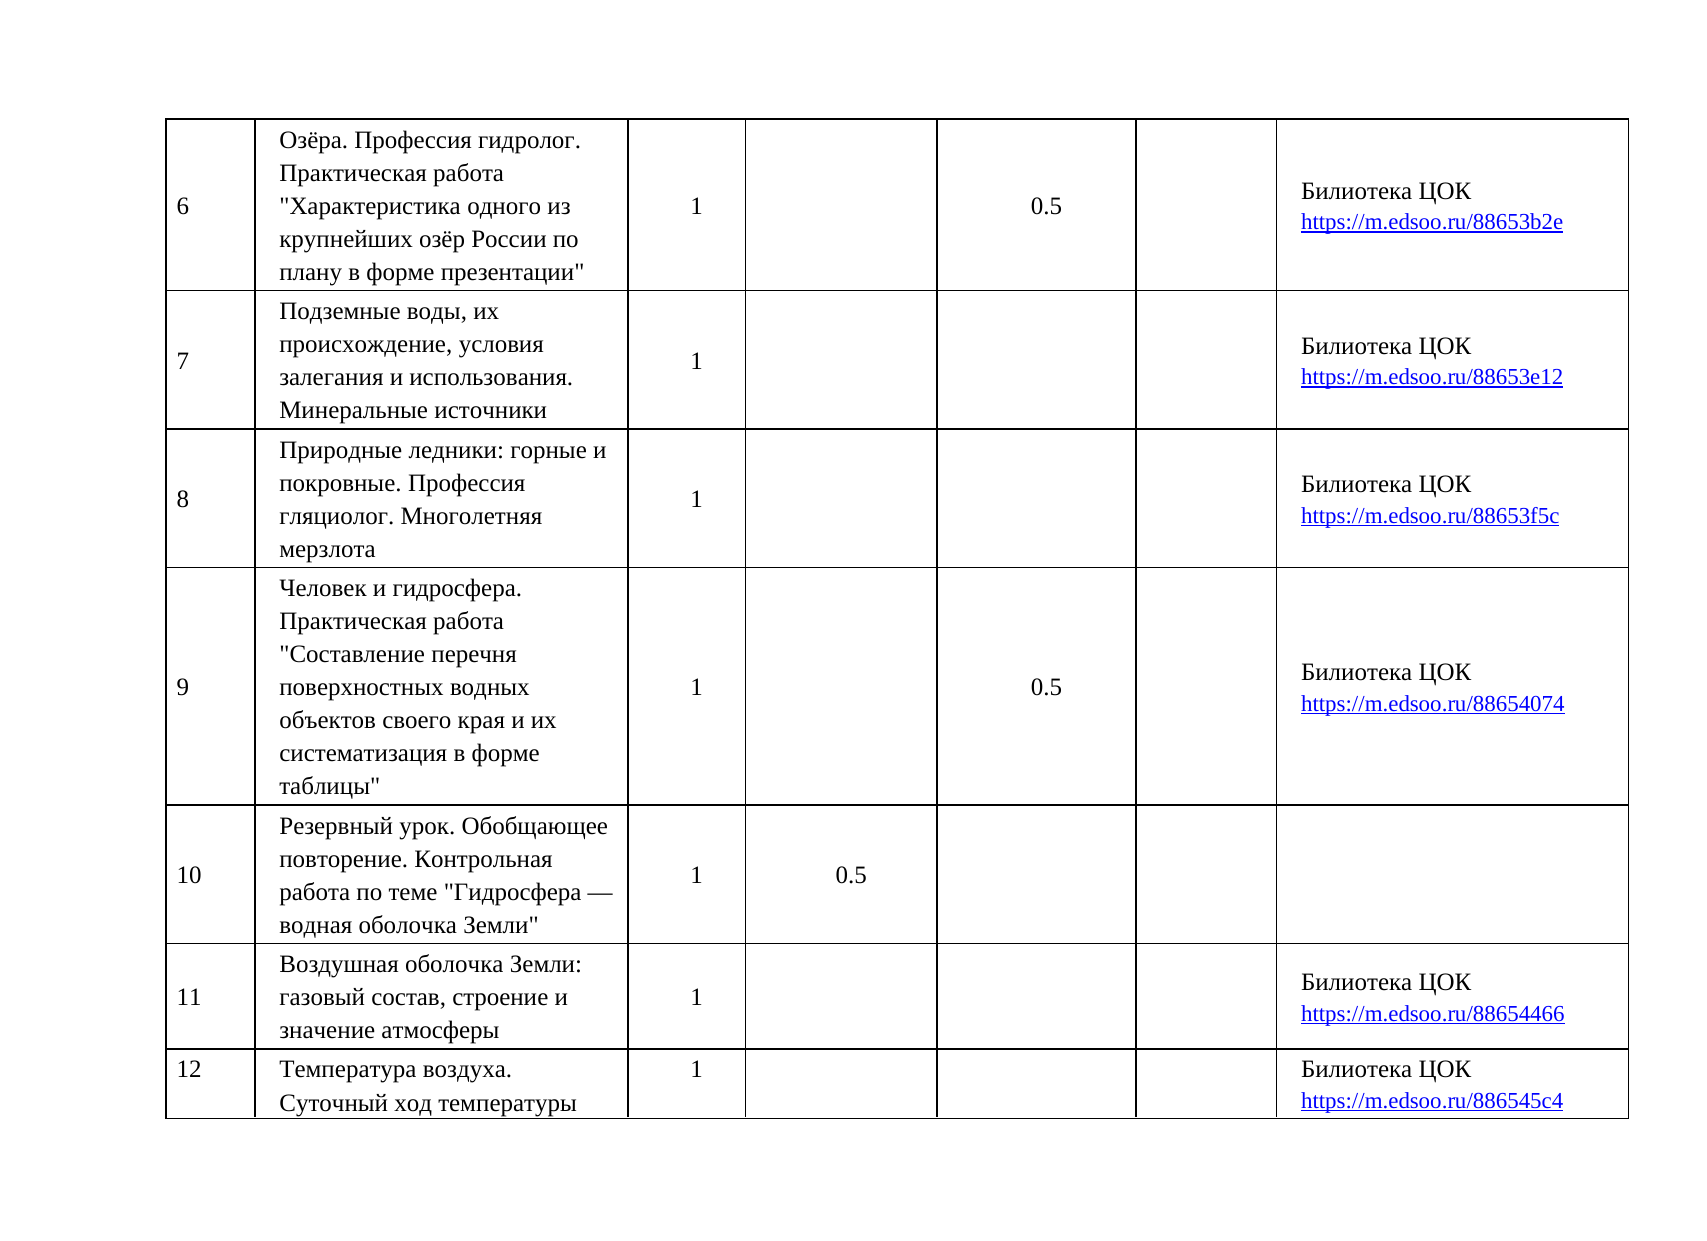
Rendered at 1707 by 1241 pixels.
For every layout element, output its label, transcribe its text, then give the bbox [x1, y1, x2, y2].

table_cell [938, 430, 1135, 566]
table_cell Билиотека ЦОК https://m.edsoo.ru/88654074 [1277, 568, 1628, 804]
table_cell 6 [167, 120, 254, 289]
table_cell [746, 944, 936, 1048]
table_cell [938, 291, 1135, 428]
table_cell [1137, 430, 1276, 566]
table_cell 0.5 [938, 120, 1135, 289]
table_cell 1 [629, 291, 745, 428]
table_cell 10 [167, 806, 254, 942]
table_cell Воздушная оболочка Земли: газовый состав, строение и значение атмосферы [256, 944, 627, 1048]
table_cell 11 [167, 944, 254, 1048]
table_cell 1 [629, 430, 745, 566]
table_cell Природные ледники: горные и покровные. Профессия гляциолог. Многолетняя мерзлота [256, 430, 627, 566]
table_cell [746, 291, 936, 428]
table_cell 8 [167, 430, 254, 566]
table_cell [938, 944, 1135, 1048]
table_cell Билиотека ЦОК https://m.edsoo.ru/88654466 [1277, 944, 1628, 1048]
table_cell [938, 1050, 1135, 1117]
table_cell [1277, 806, 1628, 942]
table_cell 7 [167, 291, 254, 428]
table_cell [1137, 120, 1276, 289]
table_cell 1 [629, 806, 745, 942]
table_cell Билиотека ЦОК https://m.edsoo.ru/88653e12 [1277, 291, 1628, 428]
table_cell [256, 1050, 627, 1117]
table_cell 0.5 [746, 806, 936, 942]
table_cell 1 [629, 120, 745, 289]
table_cell [1137, 568, 1276, 804]
table_cell 0.5 [938, 568, 1135, 804]
table_cell [938, 806, 1135, 942]
table_cell 1 [629, 1050, 745, 1117]
table_cell Подземные воды, их происхождение, условия залегания и использования. Минеральные источники [256, 291, 627, 428]
table_cell [1137, 1050, 1276, 1117]
table_cell 1 [629, 944, 745, 1048]
table_cell [746, 430, 936, 566]
table_cell Билиотека ЦОК https://m.edsoo.ru/88653b2e [1277, 120, 1628, 289]
table_cell Резервный урок. Обобщающее повторение. Контрольная работа по теме "Гидросфера — водная оболочка Земли" [256, 806, 627, 942]
table_cell Человек и гидросфера. Практическая работа "Составление перечня поверхностных водных объектов своего края и их систематизация в форме таблицы" [256, 568, 627, 804]
table_cell 9 [167, 568, 254, 804]
table_cell Озёра. Профессия гидролог. Практическая работа "Характеристика одного из крупнейших озёр России по плану в форме презентации" [256, 120, 627, 289]
table_cell 1 [629, 568, 745, 804]
table_cell [746, 568, 936, 804]
table_cell Билиотека ЦОК https://m.edsoo.ru/88653f5c [1277, 430, 1628, 566]
table_cell [746, 1050, 936, 1117]
table_cell [1137, 291, 1276, 428]
table_cell 12 [167, 1050, 254, 1117]
table_cell [1137, 806, 1276, 942]
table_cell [1277, 1050, 1628, 1117]
table_cell [746, 120, 936, 289]
table_cell [1137, 944, 1276, 1048]
